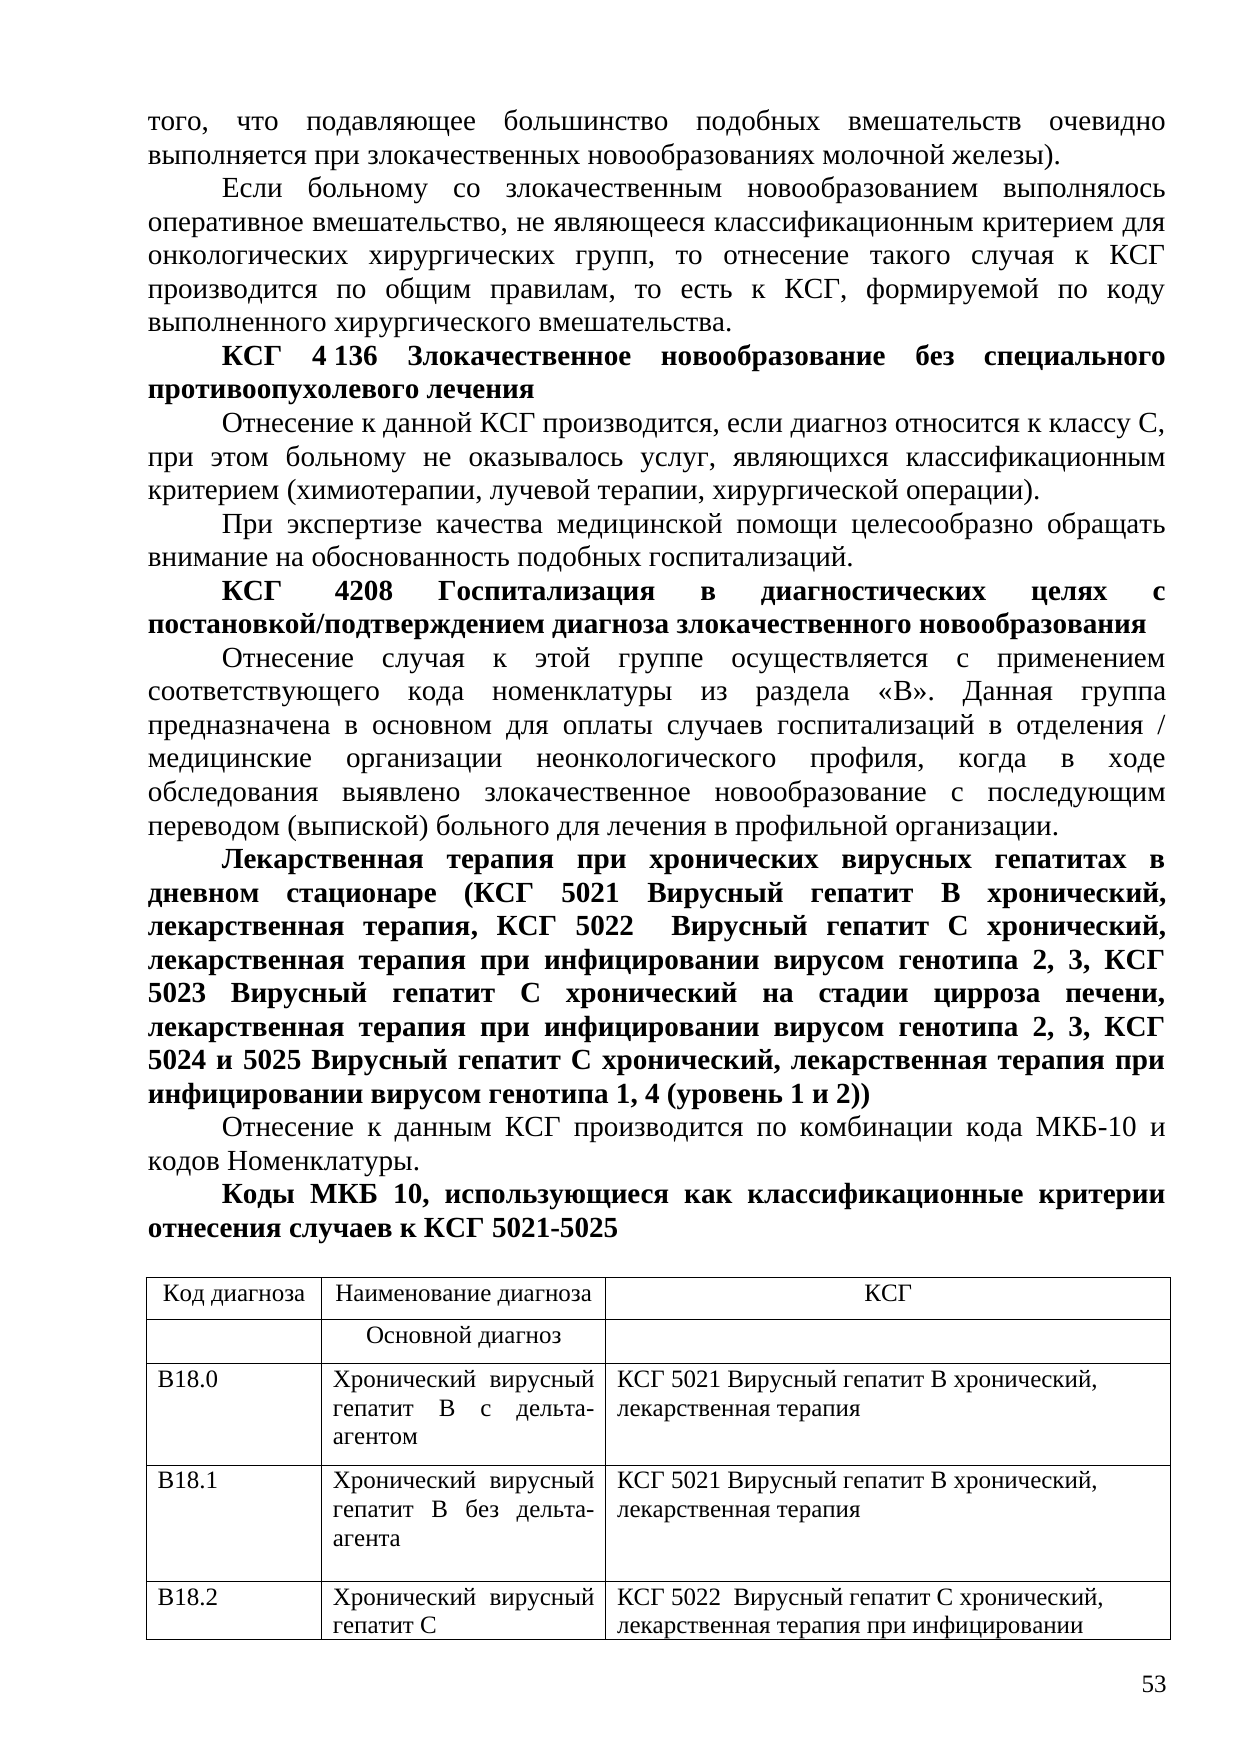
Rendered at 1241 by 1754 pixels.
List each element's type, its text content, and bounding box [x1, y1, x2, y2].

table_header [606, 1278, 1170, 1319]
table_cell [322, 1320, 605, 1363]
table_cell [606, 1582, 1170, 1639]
text КСГ 4 136 Злокачественное новообразование без специального противоопухолевого лечения [148, 338, 1166, 405]
text Отнесение случая к этой группе осуществляется с применением соответствующего кода номенклатуры из раздела «B». Данная группа предназначена в основном для оплаты случаев госпитализаций в отделения / медицинские организации неонкологического профиля, когда в ходе обследования выявлено злокачественное новообразование с последующим переводом (выпиской) больного для лечения в профильной организации. [148, 640, 1166, 841]
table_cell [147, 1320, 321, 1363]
text Если больному со злокачественным новообразованием выполнялось оперативное вмешательство, не являющееся классификационным критерием для онкологических хирургических групп, то отнесение такого случая к КСГ производится по общим правилам, то есть к КСГ, формируемой по коду выполненного хирургического вмешательства. [148, 170, 1166, 338]
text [148, 103, 1166, 170]
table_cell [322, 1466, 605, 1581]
text Коды МКБ 10, использующиеся как классификационные критерии отнесения случаев к КСГ 5021-5025 [148, 1177, 1166, 1244]
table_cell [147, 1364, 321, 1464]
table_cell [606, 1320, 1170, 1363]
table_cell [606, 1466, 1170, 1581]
text Отнесение к данной КСГ производится, если диагноз относится к классу С, при этом больному не оказывалось услуг, являющихся классификационным критерием (химиотерапии, лучевой терапии, хирургической операции). [148, 405, 1166, 506]
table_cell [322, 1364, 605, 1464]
text Отнесение к данным КСГ производится по комбинации кода МКБ-10 и кодов Номенклатуры. [148, 1109, 1166, 1177]
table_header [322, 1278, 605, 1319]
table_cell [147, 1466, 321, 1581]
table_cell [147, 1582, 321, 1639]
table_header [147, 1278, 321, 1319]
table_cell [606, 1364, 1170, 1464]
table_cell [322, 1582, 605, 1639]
text Лекарственная терапия при хронических вирусных гепатитах в дневном стационаре (КСГ 5021 Вирусный гепатит B хронический, лекарственная терапия, КСГ 5022 Вирусный гепатит С хронический, лекарственная терапия при инфицировании вирусом генотипа 2, 3, КСГ 5023 Вирусный гепатит С хронический на стадии цирроза печени, лекарственная терапия при инфицировании вирусом генотипа 2, 3, КСГ 5024 и 5025 Вирусный гепатит С хронический, лекарственная терапия при инфицировании вирусом генотипа 1, 4 (уровень 1 и 2)) [148, 841, 1166, 1109]
text При экспертизе качества медицинской помощи целесообразно обращать внимание на обоснованность подобных госпитализаций. [148, 506, 1166, 573]
text КСГ 4208 Госпитализация в диагностических целях с постановкой/подтверждением диагноза злокачественного новообразования [148, 573, 1166, 640]
